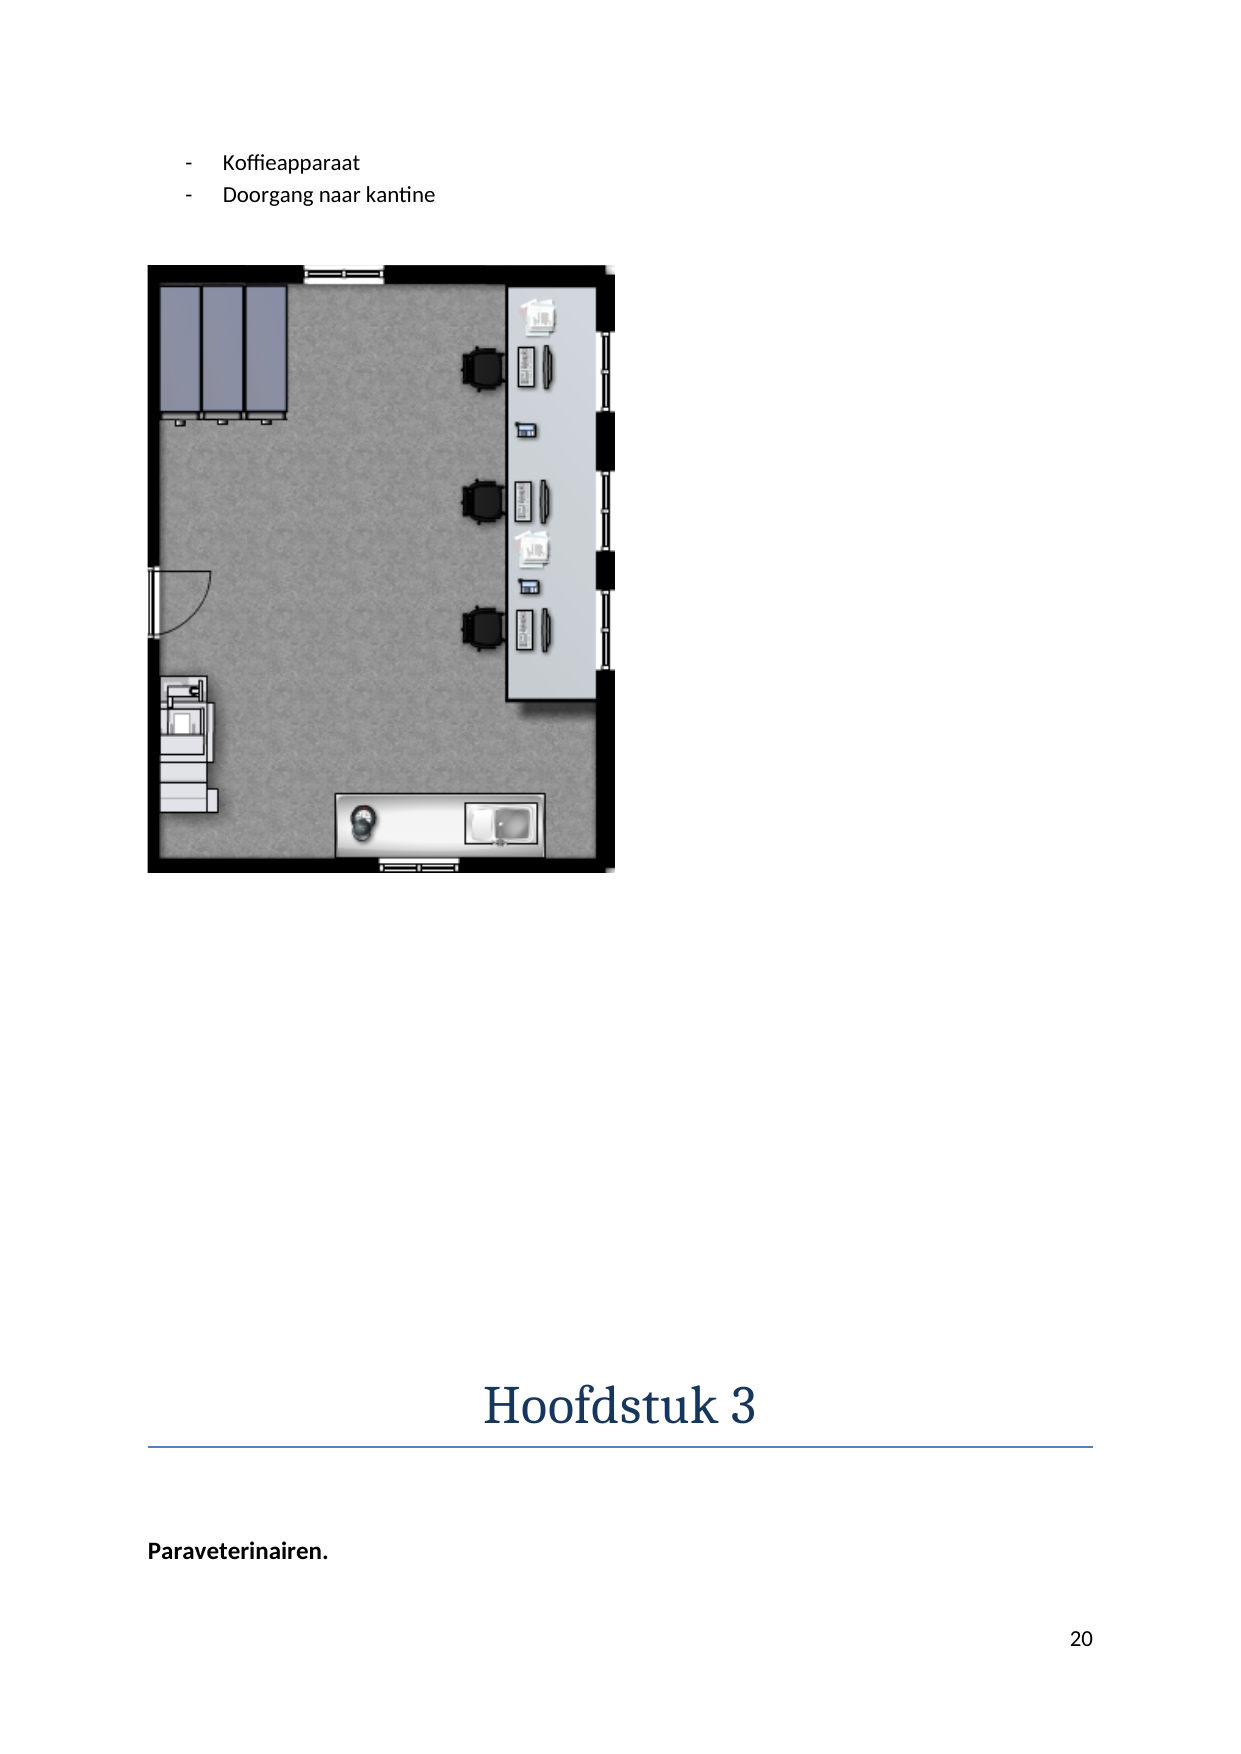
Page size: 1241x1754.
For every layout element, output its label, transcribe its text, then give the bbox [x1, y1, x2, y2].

list Doorgang naar kantine [185, 180, 1093, 208]
title Hoofdstuk 3 [148, 1375, 1093, 1446]
list Koffieapparaat [185, 148, 1093, 176]
picture [147, 265, 615, 873]
text Paraveterinairen. [148, 1535, 1093, 1565]
